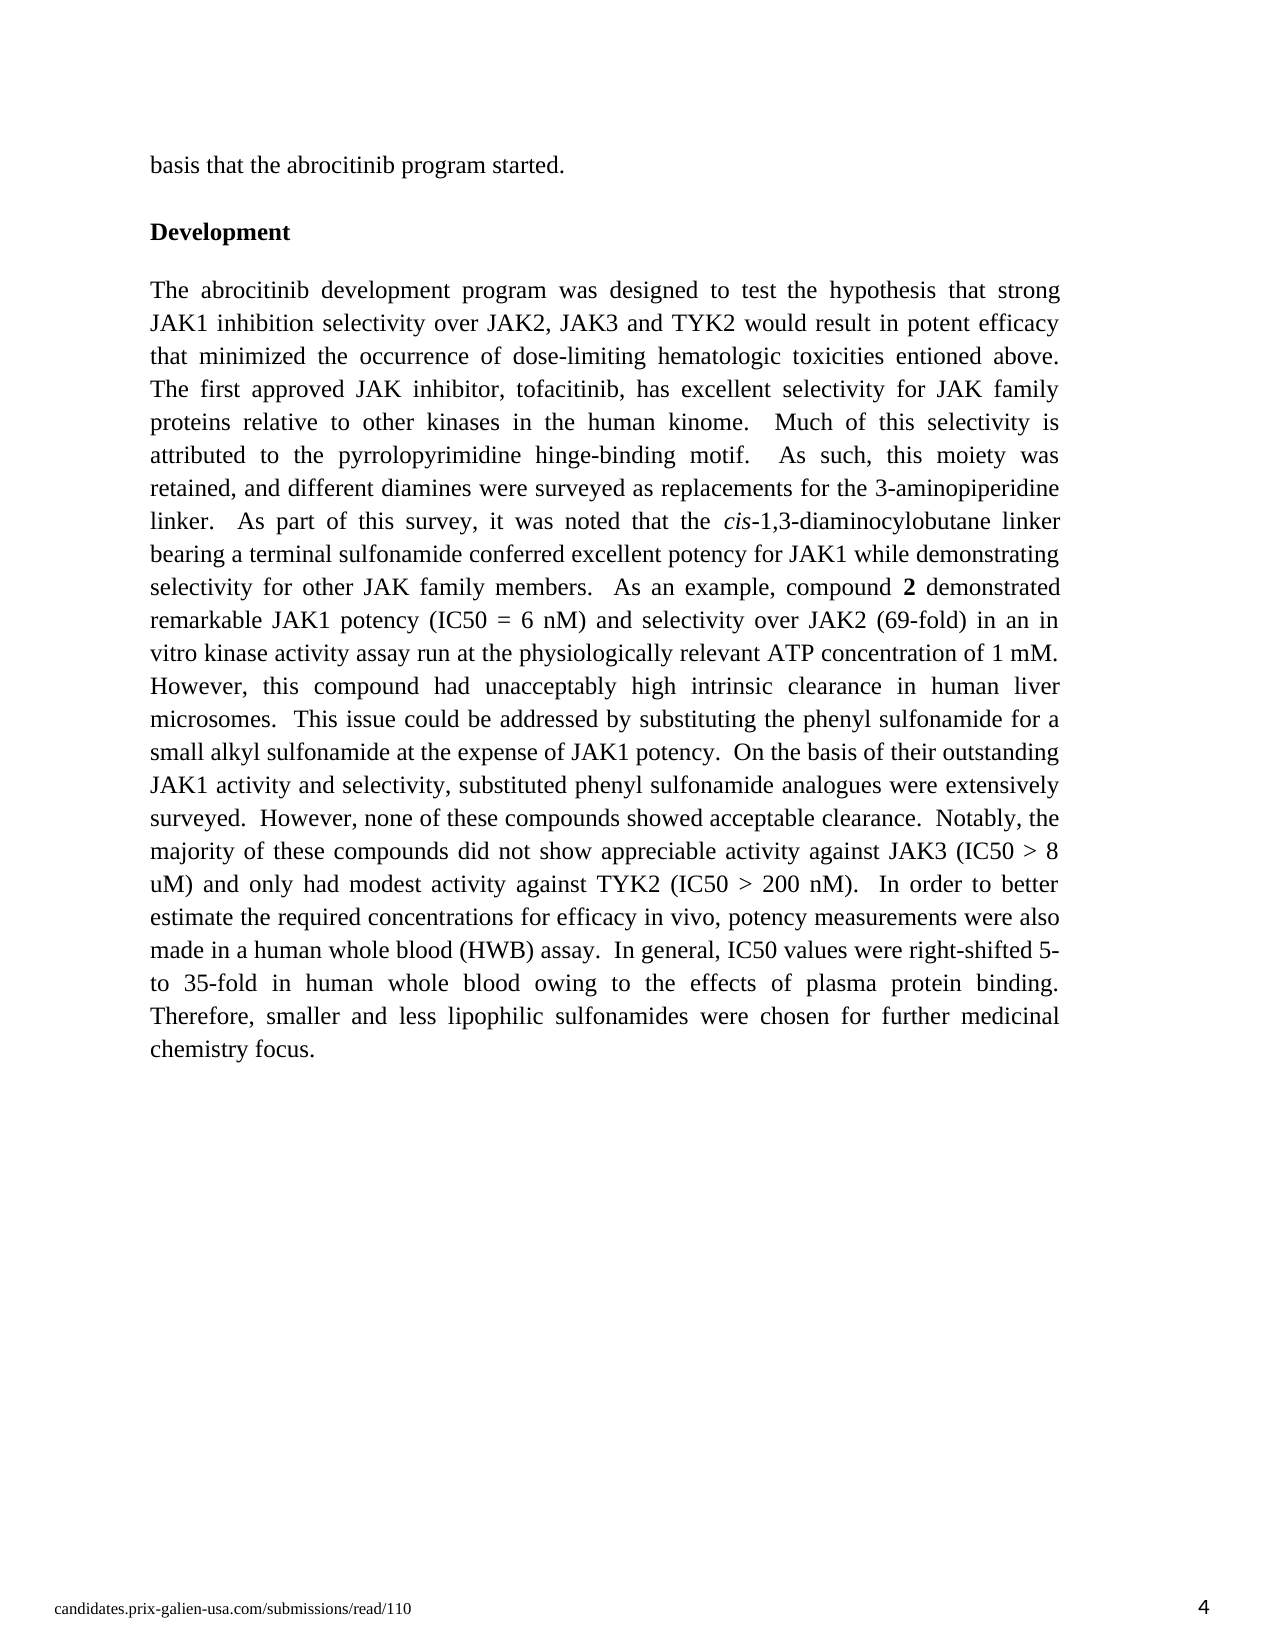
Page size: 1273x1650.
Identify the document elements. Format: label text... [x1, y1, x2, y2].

subtitle Development [150, 217, 1060, 246]
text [150, 150, 1060, 179]
subtitle The abrocitinib development program was designed to test the hypothesis that strong JAK1 inhibition selectivity over JAK2, JAK3 and TYK2 would result in potent efficacy that minimized the occurrence of dose-limiting hematologic toxicities entioned above. The first approved JAK inhibitor, tofacitinib, has excellent selectivity for JAK family proteins relative to other kinases in the human kinome. Much of this selectivity is attributed to the pyrrolopyrimidine hinge-binding motif. As such, this moiety was retained, and different diamines were surveyed as replacements for the 3-aminopiperidine linker. As part of this survey, it was noted that the cis-1,3-diaminocylobutane linker bearing a terminal sulfonamide conferred excellent potency for JAK1 while demonstrating selectivity for other JAK family members. As an example, compound 2 demonstrated remarkable JAK1 potency (IC50 = 6 nM) and selectivity over JAK2 (69-fold) in an in vitro kinase activity assay run at the physiologically relevant ATP concentration of 1 mM. However, this compound had unacceptably high intrinsic clearance in human liver microsomes. This issue could be addressed by substituting the phenyl sulfonamide for a small alkyl sulfonamide at the expense of JAK1 potency. On the basis of their outstanding JAK1 activity and selectivity, substituted phenyl sulfonamide analogues were extensively surveyed. However, none of these compounds showed acceptable clearance. Notably, the majority of these compounds did not show appreciable activity against JAK3 (IC50 > 8 uM) and only had modest activity against TYK2 (IC50 > 200 nM). In order to better estimate the required concentrations for efficacy in vivo, potency measurements were also made in a human whole blood (HWB) assay. In general, IC50 values were right-shifted 5- to 35-fold in human whole blood owing to the effects of plasma protein binding. Therefore, smaller and less lipophilic sulfonamides were chosen for further medicinal chemistry focus. [150, 275, 1060, 1063]
